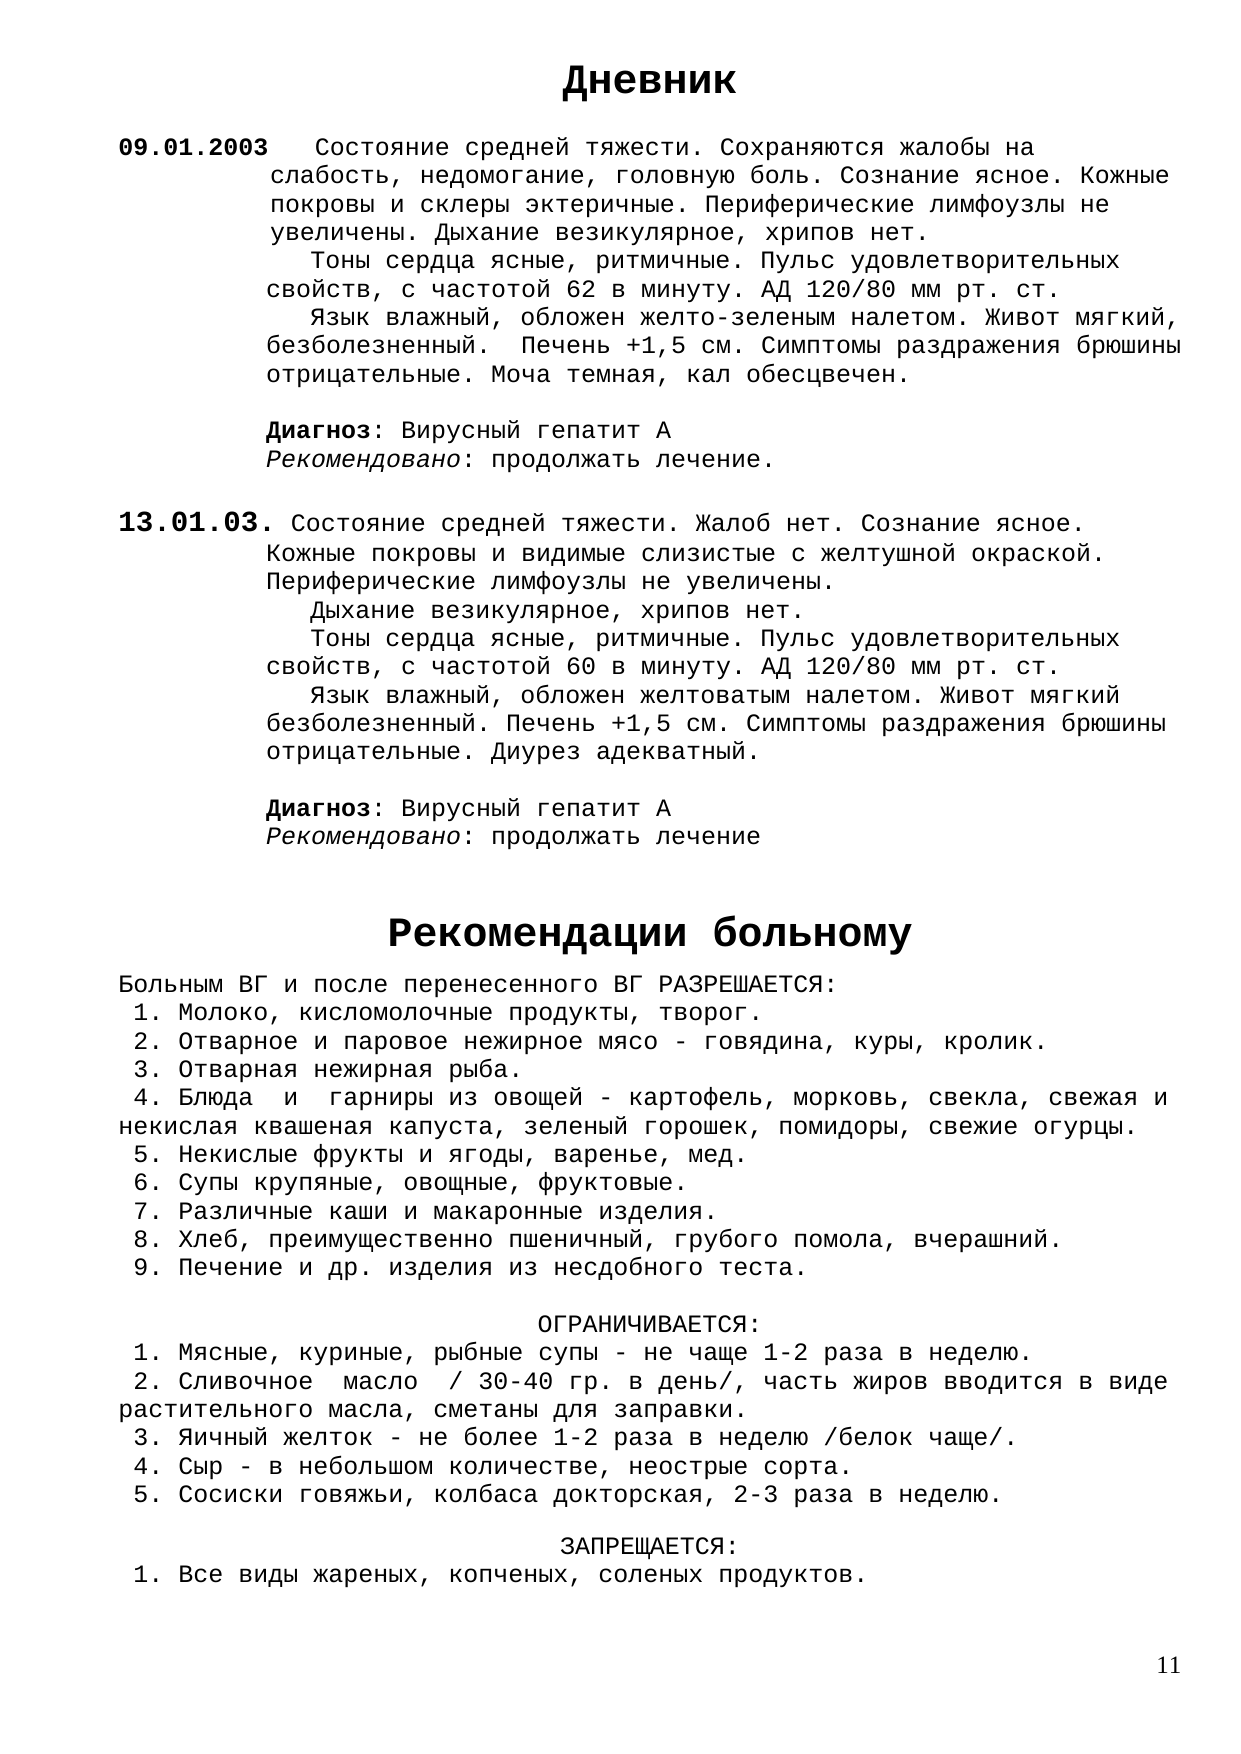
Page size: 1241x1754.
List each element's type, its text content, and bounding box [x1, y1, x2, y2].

text некислая квашеная капуста, зеленый горошек, помидоры, свежие огурцы. [118, 1113, 1181, 1142]
list Состояние средней тяжести. Сохраняются жалобы на слабость, недомогание, головную боль. Сознание ясное. Кожные покровы и склеры эктеричные. Периферические лимфоузлы не увеличены. Дыхание везикулярное, хрипов нет. [118, 134, 1181, 248]
text 2. Сливочное масло / 30-40 гр. в день/, часть жиров вводится в виде [118, 1368, 1181, 1397]
text 1. Все виды жареных, копченых, соленых продуктов. [118, 1562, 1181, 1590]
text Дыхание везикулярное, хрипов нет. [266, 597, 1181, 626]
text 6. Супы крупяные, овощные, фруктовые. [118, 1170, 1181, 1198]
text растительного масла, сметаны для заправки. [118, 1397, 1181, 1425]
text Тоны сердца ясные, ритмичные. Пульс удовлетворительных свойств, с частотой 60 в минуту. АД 120/80 мм рт. ст. [266, 626, 1181, 682]
text 7. Различные каши и макаронные изделия. [118, 1198, 1181, 1227]
text 5. Сосиски говяжьи, колбаса докторская, 2-3 раза в неделю. [118, 1482, 1181, 1510]
text 3. Отварная нежирная рыба. [118, 1057, 1181, 1085]
text Рекомендовано: продолжать лечение. [266, 446, 1181, 474]
text 9. Печение и др. изделия из несдобного теста. [118, 1255, 1181, 1283]
text 13.01.03. Состояние средней тяжести. Жалоб нет. Сознание ясное. Кожные покровы и видимые слизистые с желтушной окраской. Периферические лимфоузлы не увеличены. [118, 508, 1181, 597]
text Диагноз: Вирусный гепатит А [266, 796, 1181, 824]
text Диагноз: Вирусный гепатит А [266, 418, 1181, 446]
text Язык влажный, обложен желтоватым налетом. Живот мягкий безболезненный. Печень +1,5 см. Симптомы раздражения брюшины отрицательные. Диурез адекватный. [266, 682, 1181, 767]
subtitle Дневник [118, 59, 1181, 106]
subtitle Рекомендации больному [118, 912, 1181, 959]
text Рекомендовано: продолжать лечение [266, 824, 1181, 852]
text 4. Блюда и гарниры из овощей - картофель, морковь, свекла, свежая и [118, 1085, 1181, 1113]
text 1. Молоко, кисломолочные продукты, творог. [118, 1000, 1181, 1028]
text Язык влажный, обложен желто-зеленым налетом. Живот мягкий, безболезненный. Печень +1,5 см. Симптомы раздражения брюшины отрицательные. Моча темная, кал обесцвечен. [266, 304, 1181, 389]
text ОГРАНИЧИВАЕТСЯ: [118, 1312, 1181, 1340]
text 2. Отварное и паровое нежирное мясо - говядина, куры, кролик. [118, 1028, 1181, 1057]
text ЗАПРЕЩАЕТСЯ: [118, 1534, 1181, 1562]
text Тоны сердца ясные, ритмичные. Пульс удовлетворительных свойств, с частотой 62 в минуту. АД 120/80 мм рт. ст. [266, 248, 1181, 304]
text 5. Некислые фрукты и ягоды, варенье, мед. [118, 1142, 1181, 1170]
text 4. Сыр - в небольшом количестве, неострые сорта. [118, 1453, 1181, 1482]
text 8. Хлеб, преимущественно пшеничный, грубого помола, вчерашний. [118, 1227, 1181, 1255]
text 3. Яичный желток - не более 1-2 раза в неделю /белок чаще/. [118, 1425, 1181, 1453]
text Больным ВГ и после перенесенного ВГ РАЗРЕШАЕТСЯ: [118, 972, 1181, 1000]
text 1. Мясные, куриные, рыбные супы - не чаще 1-2 раза в неделю. [118, 1340, 1181, 1368]
